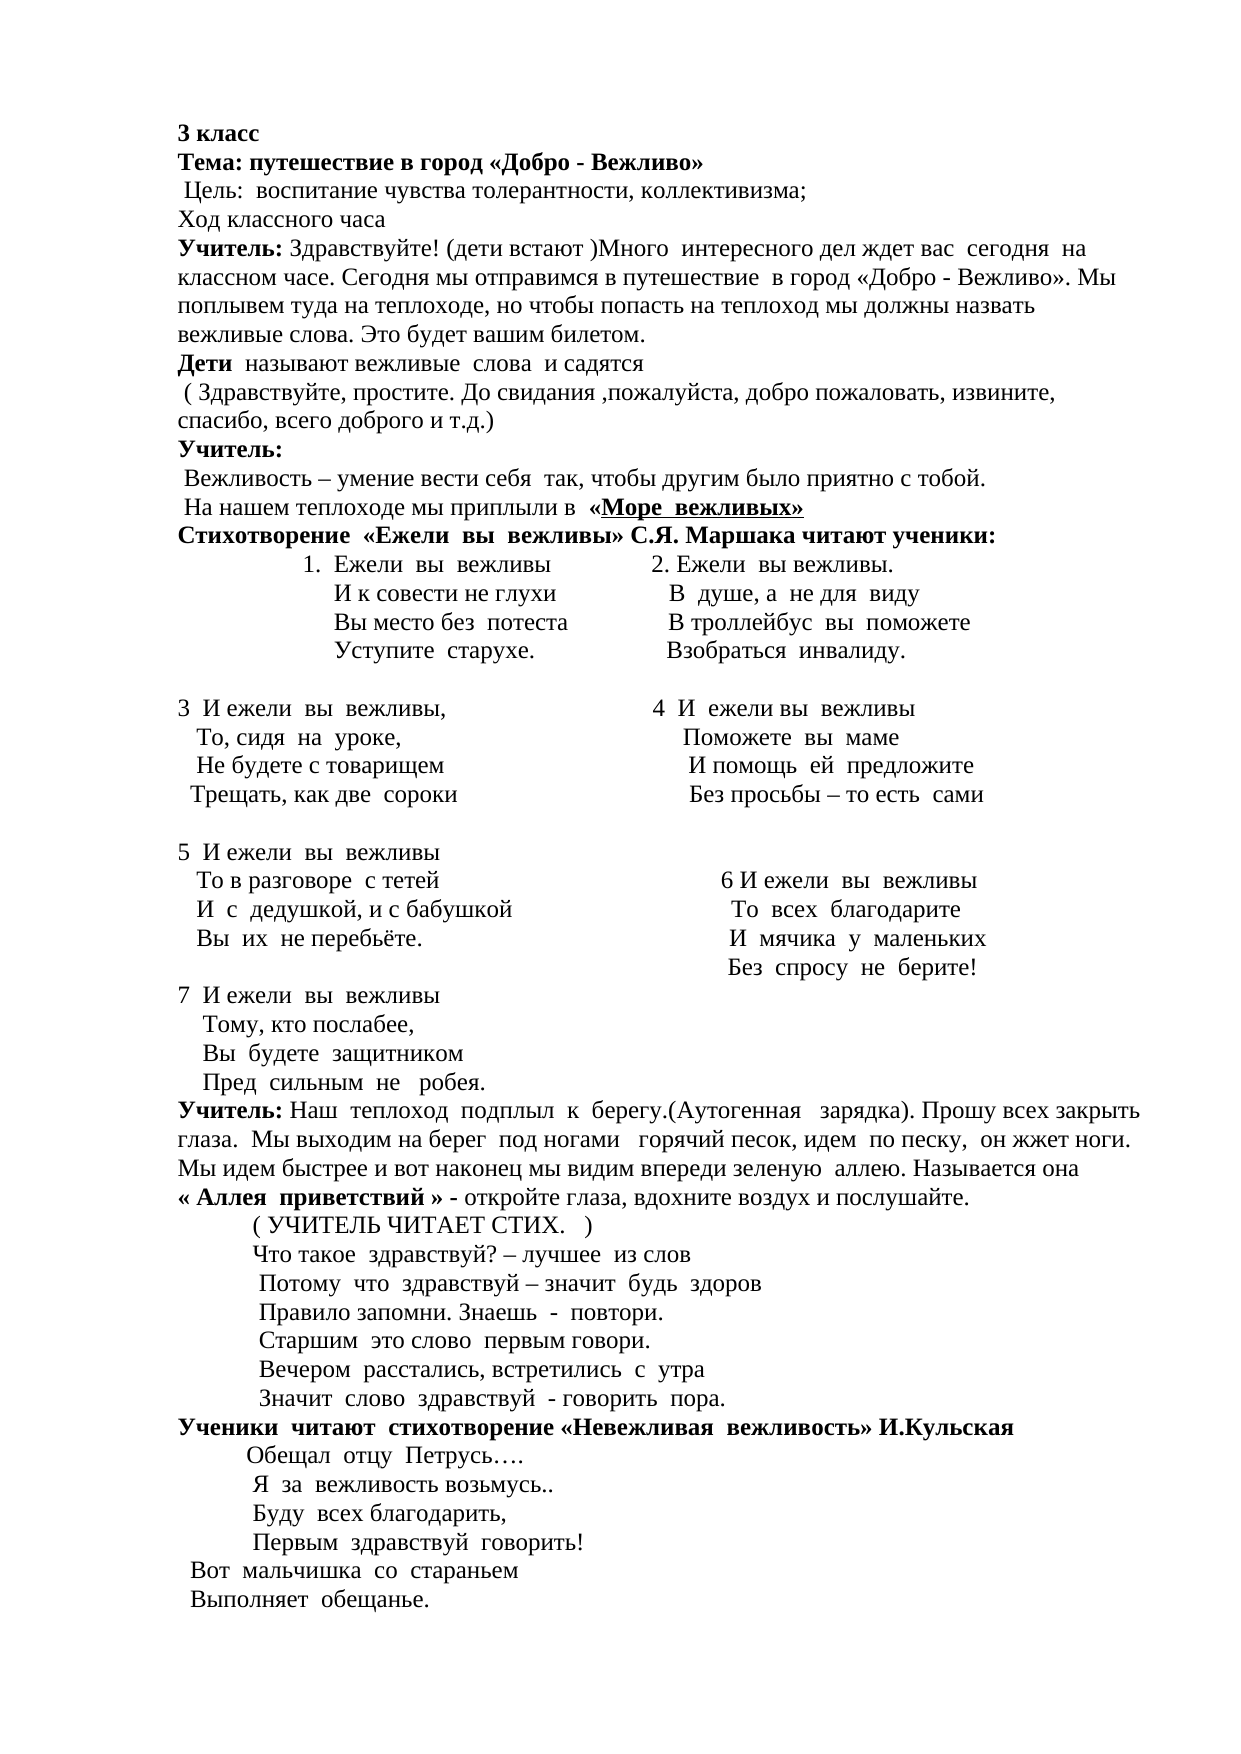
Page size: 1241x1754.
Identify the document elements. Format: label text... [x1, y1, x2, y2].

text То в разговоре с тетей 6 И ежели вы вежливы [177, 866, 1152, 894]
text Стихотворение «Ежели вы вежливы» С.Я. Маршака читают ученики: [177, 521, 1152, 549]
text Ход классного часа [177, 204, 1152, 233]
text На нашем теплоходе мы приплыли в «Море вежливых» [177, 492, 1152, 521]
text Значит слово здравствуй - говорить пора. [177, 1383, 1152, 1412]
text Без спросу не берите! [177, 952, 1152, 981]
text И с дедушкой, и с бабушкой То всех благодарите [177, 894, 1152, 923]
text И к совести не глухи В душе, а не для виду [177, 578, 1152, 607]
text Я за вежливость возьмусь.. [177, 1469, 1152, 1498]
text Старшим это слово первым говори. [177, 1326, 1152, 1354]
text Учитель: Здравствуйте! (дети встают )Много интересного дел ждет вас сегодня на классном часе. Сегодня мы отправимся в путешествие в город «Добро - Вежливо». Мы поплывем туда на теплоходе, но чтобы попасть на теплоход мы должны назвать вежливые слова. Это будет вашим билетом. [177, 233, 1152, 348]
text Ученики читают стихотворение «Невежливая вежливость» И.Кульская [177, 1412, 1152, 1441]
text Вы их не перебьёте. И мячика у маленьких [177, 923, 1152, 952]
text 1. Ежели вы вежливы 2. Ежели вы вежливы. [177, 549, 1152, 578]
text Вот мальчишка со стараньем [177, 1556, 1152, 1584]
text « Аллея приветствий » - откройте глаза, вдохните воздух и послушайте. [177, 1182, 1152, 1211]
text Уступите старухе. Взобраться инвалиду. [177, 636, 1152, 664]
text 3 класс [177, 118, 1152, 147]
text Буду всех благодарить, [177, 1498, 1152, 1527]
text Пред сильным не робея. [177, 1067, 1152, 1096]
text Вы будете защитником [177, 1038, 1152, 1067]
text 5 И ежели вы вежливы [177, 837, 1152, 866]
text Обещал отцу Петрусь…. [177, 1441, 1152, 1469]
text Выполняет обещанье. [177, 1584, 1152, 1613]
text Не будете с товарищем И помощь ей предложите [177, 751, 1152, 779]
text Трещать, как две сороки Без просьбы – то есть сами [177, 779, 1152, 808]
text ( УЧИТЕЛЬ ЧИТАЕТ СТИХ. ) [177, 1211, 1152, 1239]
text Что такое здравствуй? – лучшее из слов [177, 1239, 1152, 1268]
text ( Здравствуйте, простите. До свидания ,пожалуйста, добро пожаловать, извините, спасибо, всего доброго и т.д.) [177, 377, 1152, 434]
text Вечером расстались, встретились с утра [177, 1354, 1152, 1383]
text Первым здравствуй говорить! [177, 1527, 1152, 1556]
text Учитель: Наш теплоход подплыл к берегу.(Аутогенная зарядка). Прошу всех закрыть глаза. Мы выходим на берег под ногами горячий песок, идем по песку, он жжет ноги. Мы идем быстрее и вот наконец мы видим впереди зеленую аллею. Называется она [177, 1096, 1152, 1182]
text 7 И ежели вы вежливы [177, 981, 1152, 1009]
text Потому что здравствуй – значит будь здоров [177, 1268, 1152, 1297]
text Дети называют вежливые слова и садятся [177, 348, 1152, 377]
text Правило запомни. Знаешь - повтори. [177, 1297, 1152, 1326]
text Тема: путешествие в город «Добро - Вежливо» [177, 147, 1152, 176]
text 3 И ежели вы вежливы, 4 И ежели вы вежливы [177, 693, 1152, 722]
text Тому, кто послабее, [177, 1009, 1152, 1038]
text Вежливость – умение вести себя так, чтобы другим было приятно с тобой. [177, 463, 1152, 492]
text Цель: воспитание чувства толерантности, коллективизма; [177, 176, 1152, 204]
text То, сидя на уроке, Поможете вы маме [177, 722, 1152, 751]
text Вы место без потеста В троллейбус вы поможете [177, 607, 1152, 636]
text Учитель: [177, 434, 1152, 463]
